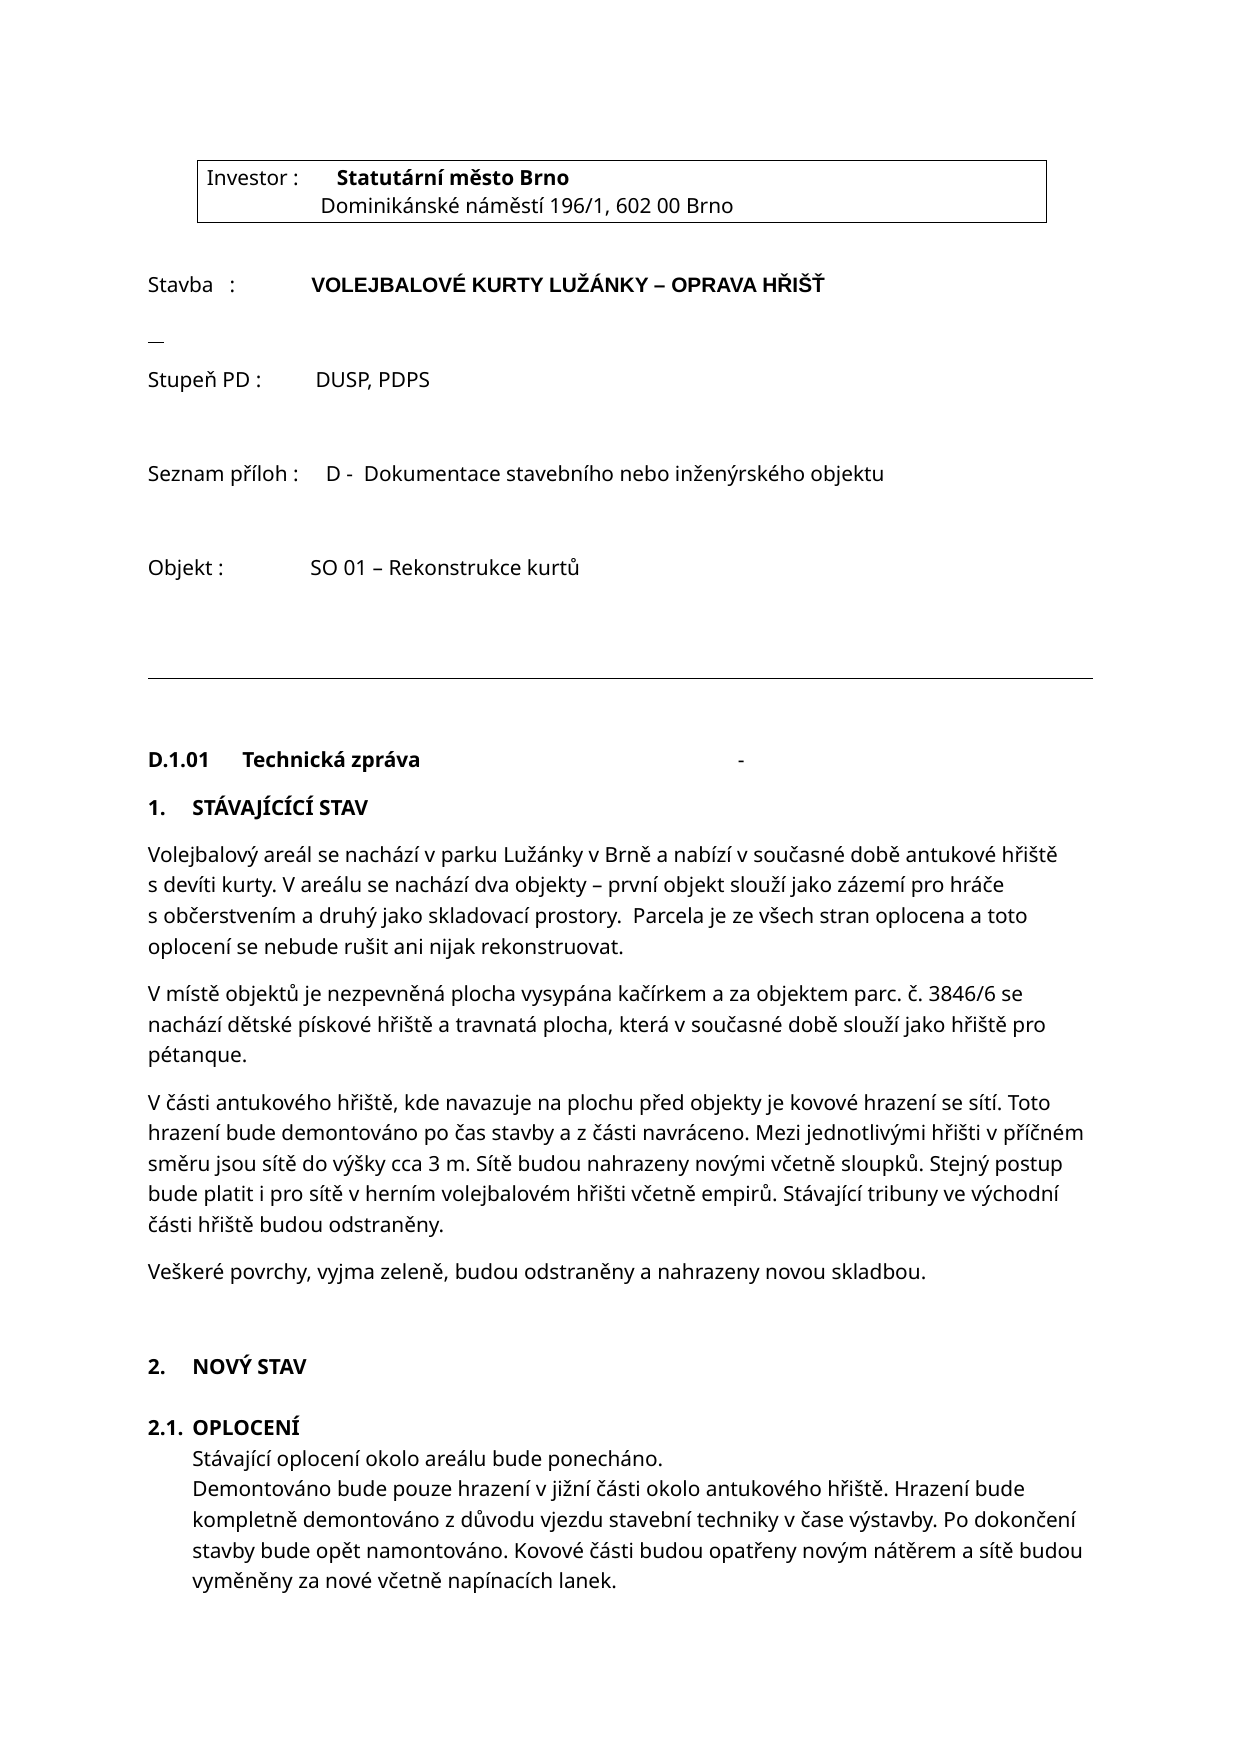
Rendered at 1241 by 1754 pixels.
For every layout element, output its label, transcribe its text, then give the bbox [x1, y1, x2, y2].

list Demontováno bude pouze hrazení v jižní části okolo antukového hřiště. Hrazení bude kompletně demontováno z důvodu vjezdu stavební techniky v čase výstavby. Po dokončení stavby bude opět namontováno. Kovové části budou opatřeny novým nátěrem a sítě budou vyměněny za nové včetně napínacích lanek. [192, 1474, 1093, 1595]
text Dominikánské náměstí 196/1, 602 00 Brno [198, 188, 1046, 222]
text Volejbalový areál se nachází v parku Lužánky v Brně a nabízí v současné době antukové hřiště s devíti kurty. V areálu se nachází dva objekty – první objekt slouží jako zázemí pro hráče s občerstvením a druhý jako skladovací prostory. Parcela je ze všech stran oplocena a toto oplocení se nebude rušit ani nijak rekonstruovat. [148, 840, 1093, 960]
text V části antukového hřiště, kde navazuje na plochu před objekty je kovové hrazení se sítí. Toto hrazení bude demontováno po čas stavby a z části navráceno. Mezi jednotlivými hřišti v příčném směru jsou sítě do výšky cca 3 m. Sítě budou nahrazeny novými včetně sloupků. Stejný postup bude platit i pro sítě v herním volejbalovém hřišti včetně empirů. Stávající tribuny ve východní části hřiště budou odstraněny. [148, 1088, 1093, 1238]
list STÁVAJÍCÍCÍ STAV [148, 793, 1093, 821]
text Stavba : VOLEJBALOVÉ KURTY LUŽÁNKY – OPRAVA HŘIŠŤ [148, 271, 1093, 299]
list NOVÝ STAV [148, 1352, 1093, 1380]
list Stávající oplocení okolo areálu bude ponecháno. [192, 1444, 1093, 1472]
text Seznam příloh : D - Dokumentace stavebního nebo inženýrského objektu [148, 459, 1093, 487]
text Stupeň PD : DUSP, PDPS [148, 365, 1093, 393]
text Investor : Statutární město Brno [198, 161, 1046, 188]
text D.1.01 Technická zpráva - [148, 745, 1093, 774]
list OPLOCENÍ [148, 1413, 1093, 1442]
text Objekt : SO 01 – Rekonstrukce kurtů [148, 553, 1093, 582]
text Veškeré povrchy, vyjma zeleně, budou odstraněny a nahrazeny novou skladbou. [148, 1257, 1093, 1286]
text V místě objektů je nezpevněná plocha vysypána kačírkem a za objektem parc. č. 3846/6 se nachází dětské pískové hřiště a travnatá plocha, která v současné době slouží jako hřiště pro pétanque. [148, 979, 1093, 1069]
